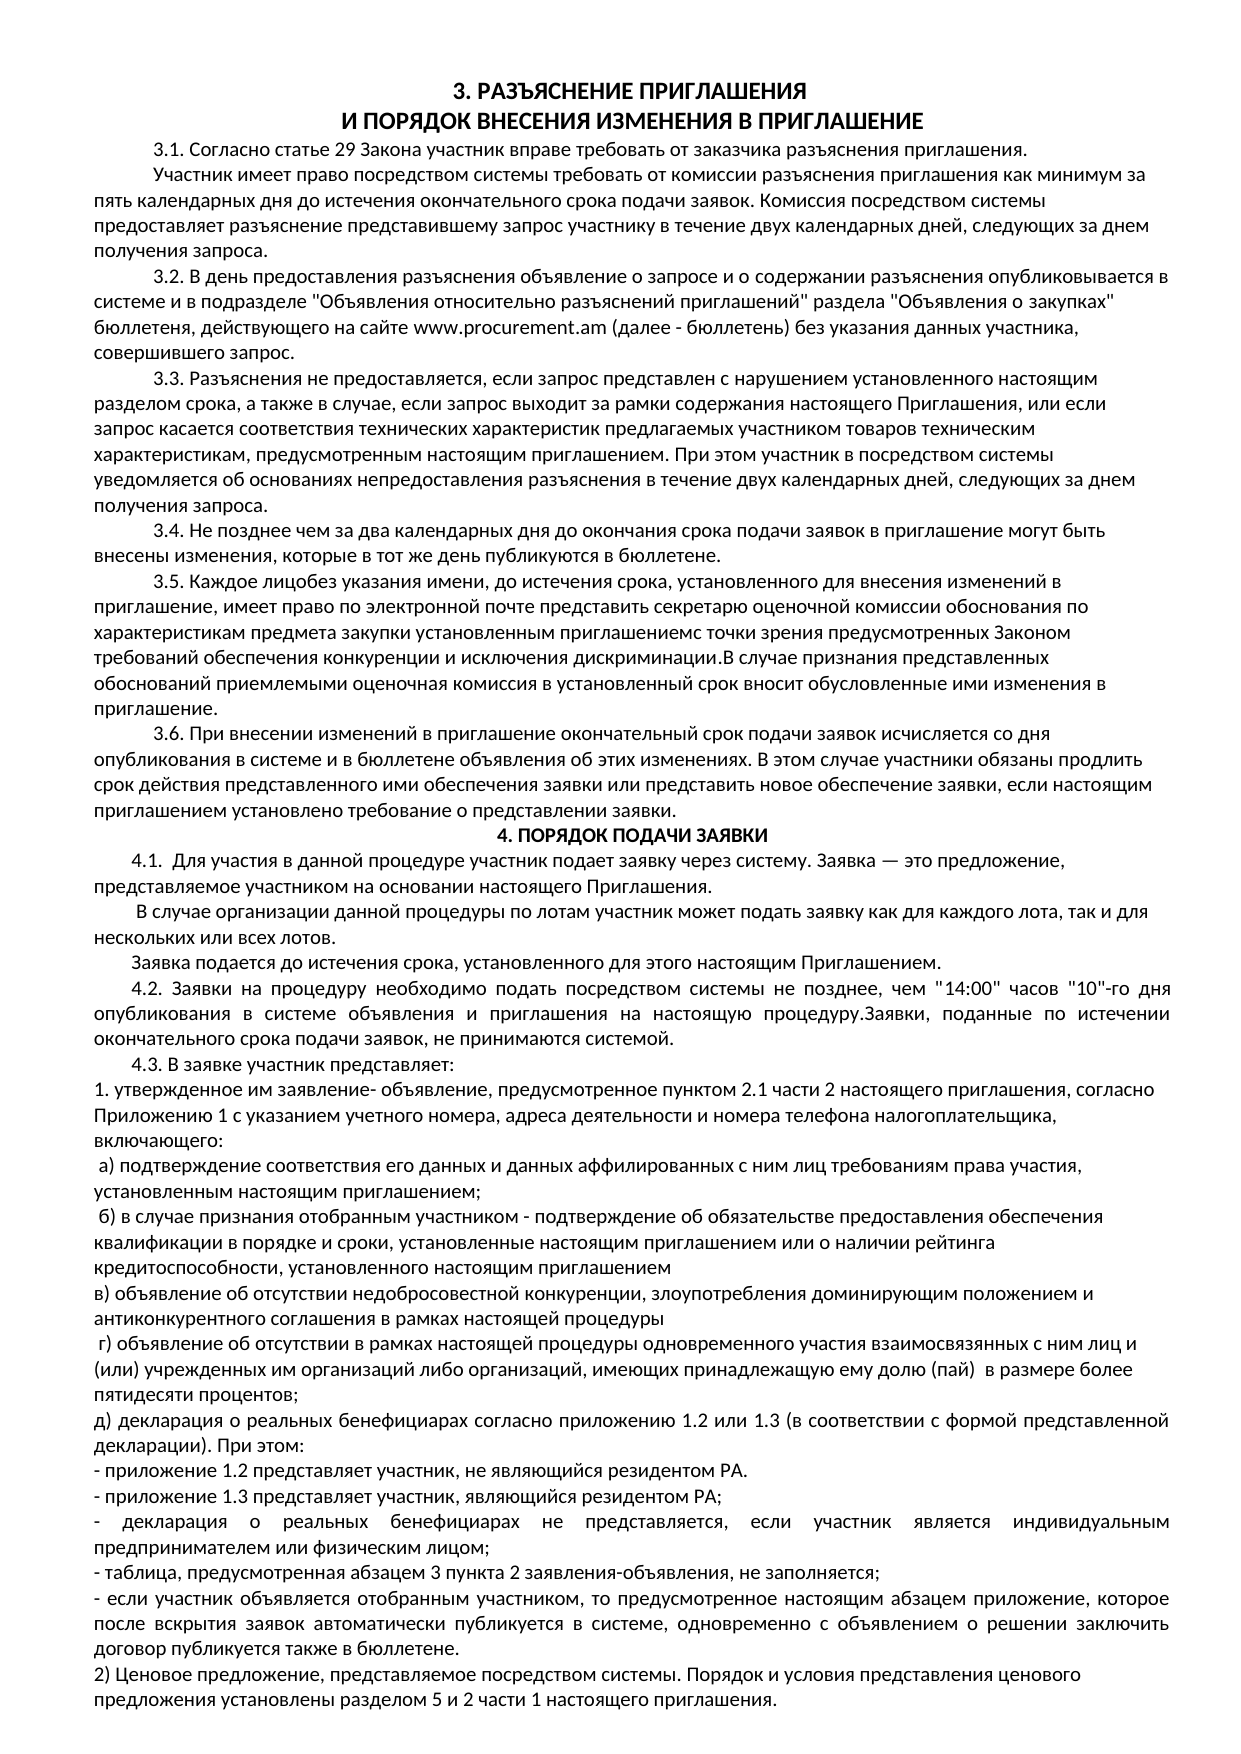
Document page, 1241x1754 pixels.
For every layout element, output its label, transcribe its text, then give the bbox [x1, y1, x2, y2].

text 4.3. В заявке участник представляет: [94, 1051, 1171, 1076]
text - декларация о реальных бенефициарах не представляется, если участник является индивидуальным предпринимателем или физическим лицом; [94, 1508, 1171, 1559]
text б) в случае признания отобранным участником - подтверждение об обязательстве предоставления обеспечения квалификации в порядке и сроки, установленные настоящим приглашением или о наличии рейтинга кредитоспособности, установленного настоящим приглашением [94, 1203, 1171, 1280]
text 4.1. Для участия в данной процедуре участник подает заявку через систему. Заявка — это предложение, представляемое участником на основании настоящего Приглашения. [94, 848, 1171, 898]
text д) декларация о реальных бенефициарах согласно приложению 1.2 или 1.3 (в соответствии с формой представленной декларации). При этом: [94, 1407, 1171, 1458]
text - если участник объявляется отобранным участником, то предусмотренное настоящим абзацем приложение, которое после вcкрытия заявок автоматически публикуется в системе, одновременно с объявлением о решении заключить договор публикуется также в бюллетене. [94, 1585, 1171, 1661]
text 4. ПОРЯДОК ПОДАЧИ ЗАЯВКИ [94, 822, 1171, 848]
text 4.2. Заявки на процедуру необходимо подать посредством системы не позднее, чем "14:00" часов "10"-го дня опубликования в системе объявления и приглашения на настоящую процедуру.Заявки, поданные по истечении окончательного срока подачи заявок, не принимаются системой. [94, 975, 1171, 1051]
text 3. РАЗЪЯСНЕНИЕ ПРИГЛАШЕНИЯ И ПОРЯДОК ВНЕСЕНИЯ ИЗМЕНЕНИЯ В ПРИГЛАШЕНИЕ [94, 75, 1171, 136]
text Участник имеет право посредством системы требовать от комиссии разъяснения приглашения как минимум за пять календарных дня до истечения окончательного срока подачи заявок. Комиссия посредством системы предоставляет разъяснение представившему запрос участнику в течение двух календарных дней, следующих за днем получения запроса. [94, 161, 1171, 263]
text г) объявление об отсутствии в рамках настоящей процедуры одновременного участия взаимосвязянных с ним лиц и (или) учрежденных им организаций либо организаций, имеющих принадлежащую ему долю (пай) в размере более пятидесяти процентов; [94, 1331, 1171, 1407]
text Заявка подается до истечения срока, установленного для этого настоящим Приглашением. [94, 949, 1171, 975]
text в) объявление об отсутствии недобросовестной конкуренции, злоупотребления доминирующим положением и антиконкурентного соглашения в рамках настоящей процедуры [94, 1280, 1171, 1331]
text 3.5. Каждое лицобез указания имени, до истечения срока, установленного для внесения изменений в приглашение, имеет право по электронной почте представить секретарю оценочной комиссии обоснования по характеристикам предмета закупки установленным приглашениемс точки зрения предусмотренных Законом требований обеспечения конкуренции и исключения дискриминации.В случае признания представленных обоснований приемлемыми оценочная комиссия в установленный срок вносит обусловленные ими изменения в приглашение. [94, 568, 1171, 721]
text а) подтверждение соответствия его данных и данных аффилированных с ним лиц требованиям права участия, установленным настоящим приглашением; [94, 1153, 1171, 1203]
text 3.2. В день предоставления разъяснения объявление о запросе и о содержании разъяснения опубликовывается в системе и в подразделе "Объявления относительно разъяснений приглашений" раздела "Объявления о закупках" бюллетеня, действующего на сайте www.procurement.am (далее - бюллетень) без указания данных участника, совершившего запрос. [94, 263, 1171, 365]
text - приложение 1.3 представляет участник, являющийся резидентом РА; [94, 1483, 1171, 1508]
text 2) Ценовое предложение, представляемое посредством системы. Порядок и условия представления ценового предложения установлены разделом 5 и 2 части 1 настоящего приглашения. [94, 1661, 1171, 1712]
text 3.4. Не позднее чем за два календарных дня до окончания срока подачи заявок в приглашение могут быть внесены изменения, которые в тот же день публикуются в бюллетене. [94, 517, 1171, 568]
text 3.1. Согласно статье 29 Закона участник вправе требовать от заказчика разъяснения приглашения. [94, 136, 1171, 161]
text - таблица, предусмотренная абзацем 3 пункта 2 заявления-объявления, не заполняется; [94, 1559, 1171, 1585]
text 3.3. Разъяснения не предоставляется, если запрос представлен с нарушением установленного настоящим разделом срока, а также в случае, если запрос выходит за рамки содержания настоящего Приглашения, или если запрос касается соответствия технических характеристик предлагаемых участником товаров техническим характеристикам, предусмотренным настоящим приглашением. При этом участник в посредством системы уведомляется об основаниях непредоставления разъяснения в течение двух календарных дней, следующих за днем получения запроса. [94, 365, 1171, 517]
text - приложение 1.2 представляет участник, не являющийся резидентом РА. [94, 1458, 1171, 1483]
text В случае организации данной процедуры по лотам участник может подать заявку как для каждого лота, так и для нескольких или всех лотов. [94, 898, 1171, 949]
text 3.6. При внесении изменений в приглашение окончательный срок подачи заявок исчисляется со дня опубликования в системе и в бюллетене объявления об этих изменениях. В этом случае участники обязаны продлить срок действия представленного ими обеспечения заявки или представить новое обеспечение заявки, если настоящим приглашением установлено требование о представлении заявки. [94, 721, 1171, 822]
text 1. утвержденное им заявление- объявление, предусмотренное пунктом 2.1 части 2 настоящего приглашения, согласно Приложению 1 с указанием учетного номера, адреса деятельности и номера телефона налогоплательщика, включающего: [94, 1076, 1171, 1153]
